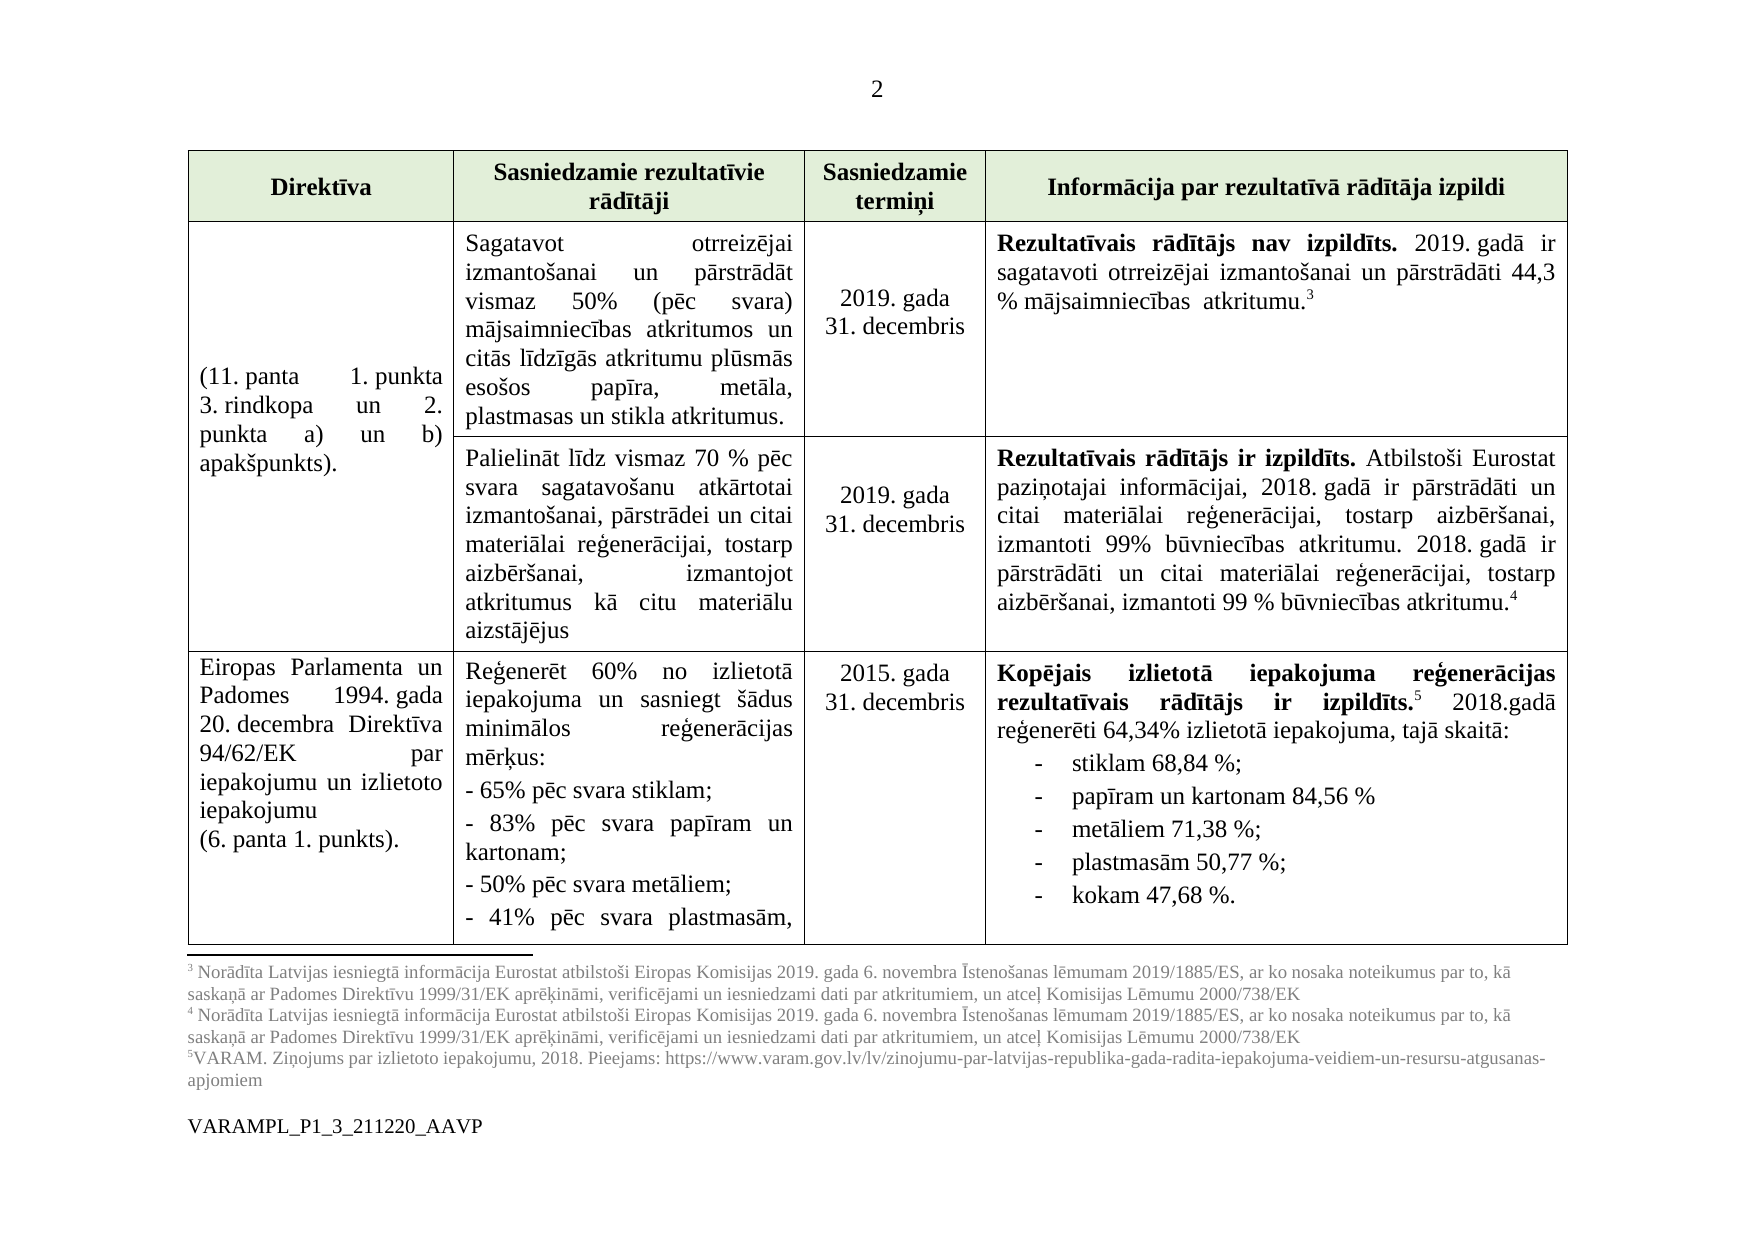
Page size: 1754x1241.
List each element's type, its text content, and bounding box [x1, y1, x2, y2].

table_cell 2015. gada 31. decembris [805, 652, 985, 944]
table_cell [986, 652, 1567, 944]
table_cell 2019. gada 31. decembris [805, 222, 985, 436]
table_cell 2019. gada 31. decembris [805, 437, 985, 651]
table_cell Palielināt līdz vismaz 70 % pēc svara sagatavošanu atkārtotai izmantošanai, pārstrādei un citai materiālai reģenerācijai, tostarp aizbēršanai, izmantojot atkritumus kā citu materiālu aizstājējus [454, 437, 804, 651]
table_cell Rezultatīvais rādītājs nav izpildīts. 2019. gadā ir sagatavoti otrreizējai izmantošanai un pārstrādāti 44,3 % mājsaimniecības atkritumu. [986, 222, 1567, 436]
table_header Direktīva [189, 151, 453, 221]
table_header Sasniedzamie rezultatīvie rādītāji [454, 151, 804, 221]
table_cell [454, 652, 804, 944]
table_cell Rezultatīvais rādītājs ir izpildīts. Atbilstoši Eurostat paziņotajai informācijai, 2018. gadā ir pārstrādāti un citai materiālai reģenerācijai, tostarp aizbēršanai, izmantoti 99% būvniecības atkritumu. 2018. gadā ir pārstrādāti un citai materiālai reģenerācijai, tostarp aizbēršanai, izmantoti 99 % būvniecības atkritumu. [986, 437, 1567, 651]
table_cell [189, 222, 453, 651]
table_header Sasniedzamie termiņi [805, 151, 985, 221]
table_header Informācija par rezultatīvā rādītāja izpildi [986, 151, 1567, 221]
table_cell Sagatavot otrreizējai izmantošanai un pārstrādāt vismaz 50% (pēc svara) mājsaimniecības atkritumos un citās līdzīgās atkritumu plūsmās esošos papīra, metāla, plastmasas un stikla atkritumus. [454, 222, 804, 436]
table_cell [189, 652, 453, 944]
